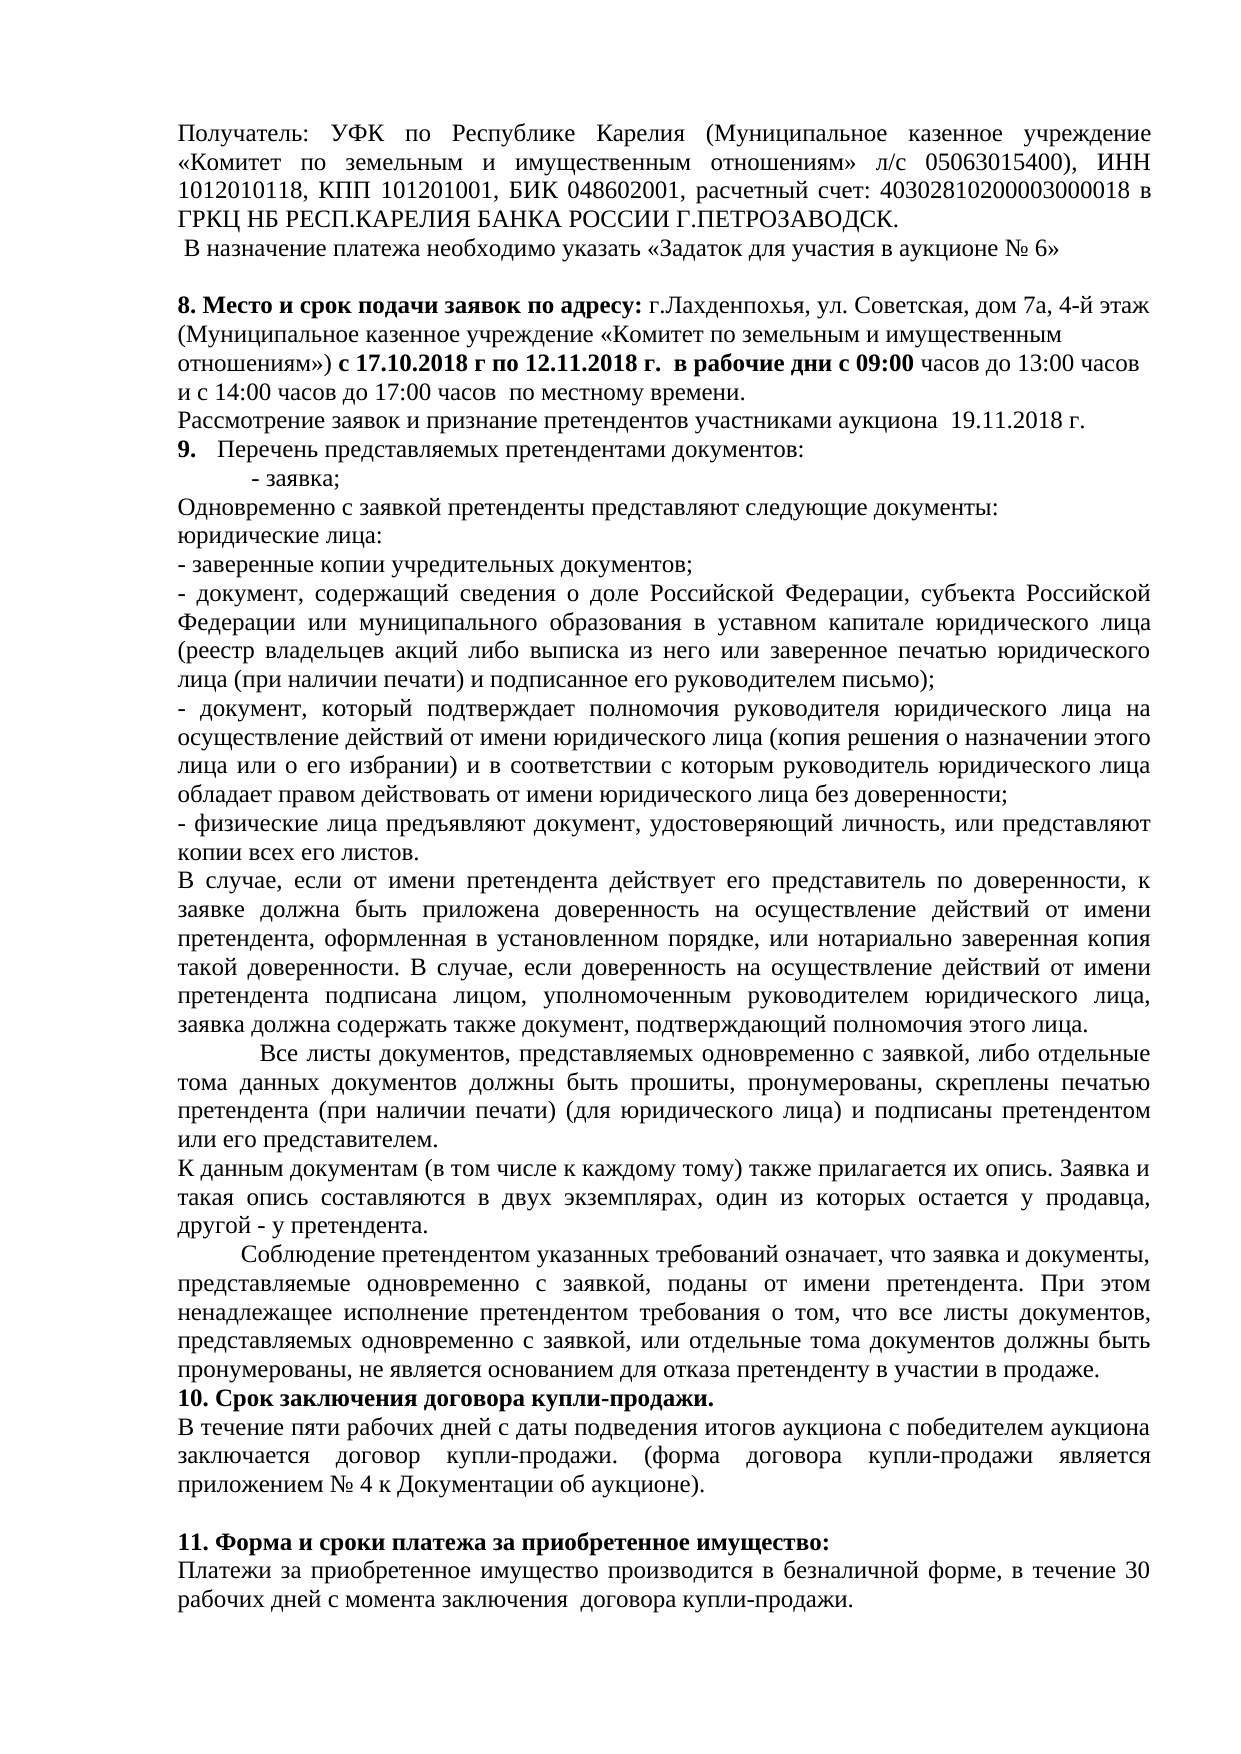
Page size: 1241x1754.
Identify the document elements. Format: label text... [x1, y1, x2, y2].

text Все листы документов, представляемых одновременно с заявкой, либо отдельные тома данных документов должны быть прошиты, пронумерованы, скреплены печатью претендента (при наличии печати) (для юридического лица) и подписаны претендентом или его представителем. [177, 1038, 1152, 1153]
text В назначение платежа необходимо указать «Задаток для участия в аукционе № 6» [177, 233, 1152, 262]
text - заверенные копии учредительных документов; [177, 549, 1152, 578]
text - документ, который подтверждает полномочия руководителя юридического лица на осуществление действий от имени юридического лица (копия решения о назначении этого лица или о его избрании) и в соответствии с которым руководитель юридического лица обладает правом действовать от имени юридического лица без доверенности; [177, 693, 1152, 808]
text В случае, если от имени претендента действует его представитель по доверенности, к заявке должна быть приложена доверенность на осуществление действий от имени претендента, оформленная в установленном порядке, или нотариально заверенная копия такой доверенности. В случае, если доверенность на осуществление действий от имени претендента подписана лицом, уполномоченным руководителем юридического лица, заявка должна содержать также документ, подтверждающий полномочия этого лица. [177, 866, 1152, 1038]
text - документ, содержащий сведения о доле Российской Федерации, субъекта Российской Федерации или муниципального образования в уставном капитале юридического лица (реестр владельцев акций либо выписка из него или заверенное печатью юридического лица (при наличии печати) и подписанное его руководителем письмо); [177, 578, 1152, 693]
text - заявка; [177, 463, 1152, 492]
text 8. Место и срок подачи заявок по адресу: г.Лахденпохья, ул. Советская, дом 7а, 4-й этаж (Муниципальное казенное учреждение «Комитет по земельным и имущественным отношениям») с 17.10.2018 г по 12.11.2018 г. в рабочие дни с 09:00 часов до 13:00 часов и с 14:00 часов до 17:00 часов по местному времени. [177, 291, 1152, 406]
text Платежи за приобретенное имущество производится в безналичной форме, в течение 30 рабочих дней с момента заключения договора купли-продажи. [177, 1556, 1152, 1613]
text юридические лица: [177, 521, 1152, 549]
text 10. Срок заключения договора купли-продажи. [177, 1383, 1152, 1412]
text Одновременно с заявкой претенденты представляют следующие документы: [177, 492, 1152, 521]
text Получатель: УФК по Республике Карелия (Муниципальное казенное учреждение «Комитет по земельным и имущественным отношениям» л/с 05063015400), ИНН 1012010118, КПП 101201001, БИК 048602001, расчетный счет: 40302810200003000018 в ГРКЦ НБ РЕСП.КАРЕЛИЯ БАНКА РОССИИ Г.ПЕТРОЗАВОДСК. [177, 118, 1152, 233]
text К данным документам (в том числе к каждому тому) также прилагается их опись. Заявка и такая опись составляются в двух экземплярах, один из которых остается у продавца, другой - у претендента. [177, 1153, 1152, 1239]
text В течение пяти рабочих дней с даты подведения итогов аукциона с победителем аукциона заключается договор купли-продажи. (форма договора купли-продажи является приложением № 4 к Документации об аукционе). [177, 1412, 1152, 1498]
text Соблюдение претендентом указанных требований означает, что заявка и документы, представляемые одновременно с заявкой, поданы от имени претендента. При этом ненадлежащее исполнение претендентом требования о том, что все листы документов, представляемых одновременно с заявкой, или отдельные тома документов должны быть пронумерованы, не является основанием для отказа претенденту в участии в продаже. [177, 1239, 1152, 1383]
text Рассмотрение заявок и признание претендентов участниками аукциона 19.11.2018 г. [177, 406, 1152, 434]
text 9. Перечень представляемых претендентами документов: [177, 434, 1152, 463]
text 11. Форма и сроки платежа за приобретенное имущество: [177, 1527, 1152, 1556]
text - физические лица предъявляют документ, удостоверяющий личность, или представляют копии всех его листов. [177, 808, 1152, 866]
